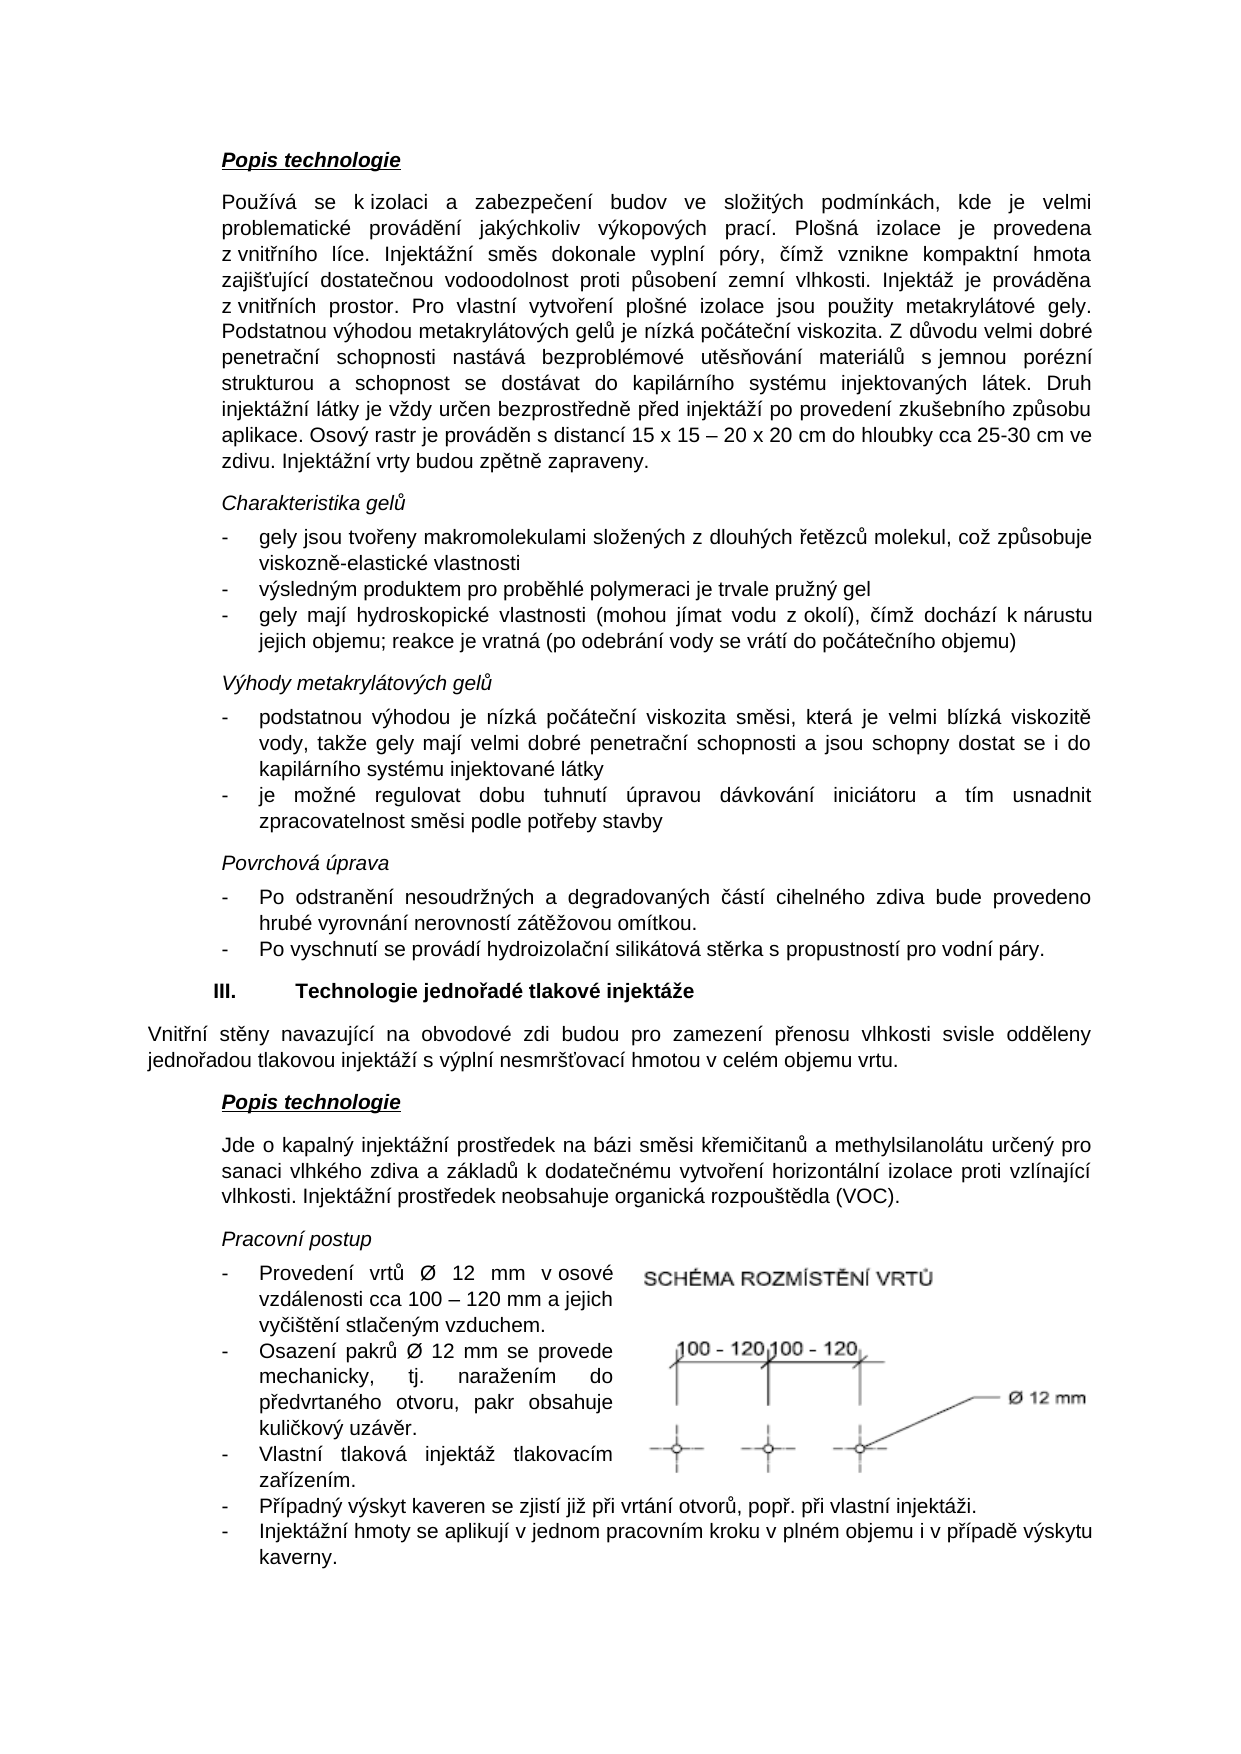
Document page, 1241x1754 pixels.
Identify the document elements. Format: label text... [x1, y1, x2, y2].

text Povrchová úprava [221, 851, 1093, 875]
list Po vyschnutí se provádí hydroizolační silikátová stěrka s propustností pro vodní páry. [221, 937, 1093, 961]
list gely jsou tvořeny makromolekulami složených z dlouhých řetězců molekul, což způsobuje viskozně-elastické vlastnosti [221, 525, 1093, 575]
text Používá se k izolaci a zabezpečení budov ve složitých podmínkách, kde je velmi problematické provádění jakýchkoliv výkopových prací. Plošná izolace je provedena z vnitřního líce. Injektážní směs dokonale vyplní póry, čímž vznikne kompaktní hmota zajišťující dostatečnou vodoodolnost proti působení zemní vlhkosti. Injektáž je prováděna z vnitřních prostor. Pro vlastní vytvoření plošné izolace jsou použity metakrylátové gely. Podstatnou výhodou metakrylátových gelů je nízká počáteční viskozita. Z důvodu velmi dobré penetrační schopnosti nastává bezproblémové utěsňování materiálů s jemnou porézní strukturou a schopnost se dostávat do kapilárního systému injektovaných látek. Druh injektážní látky je vždy určen bezprostředně před injektáží po provedení zkušebního způsobu aplikace. Osový rastr je prováděn s distancí 15 x 15 – 20 x 20 cm do hloubky cca 25-30 cm ve zdivu. Injektážní vrty budou zpětně zapraveny. [221, 190, 1093, 472]
list Po odstranění nesoudržných a degradovaných částí cihelného zdiva bude provedeno hrubé vyrovnání nerovností zátěžovou omítkou. [221, 885, 1093, 935]
text Pracovní postup [221, 1227, 1093, 1251]
text Popis technologie [148, 148, 1093, 172]
text Jde o kapalný injektážní prostředek na bázi směsi křemičitanů a methylsilanolátu určený pro sanaci vlhkého zdiva a základů k dodatečnému vytvoření horizontální izolace proti vzlínající vlhkosti. Injektážní prostředek neobsahuje organická rozpouštědla (VOC). [221, 1133, 1093, 1208]
text Výhody metakrylátových gelů [221, 671, 1093, 695]
text Vnitřní stěny navazující na obvodové zdi budou pro zamezení přenosu vlhkosti svisle odděleny jednořadou tlakovou injektáží s výplní nesmršťovací hmotou v celém objemu vrtu. [148, 1022, 1093, 1072]
text Popis technologie [148, 1090, 1093, 1114]
list gely mají hydroskopické vlastnosti (mohou jímat vodu z okolí), čímž dochází k nárustu jejich objemu; reakce je vratná (po odebrání vody se vrátí do počátečního objemu) [221, 603, 1093, 652]
list Provedení vrtů Ø 12 mm v osové vzdálenosti cca 100 – 120 mm a jejich vyčištění stlačeným vzduchem. [221, 1261, 632, 1337]
list Případný výskyt kaveren se zjistí již při vrtání otvorů, popř. při vlastní injektáži. [221, 1493, 1093, 1517]
list Injektážní hmoty se aplikují v jednom pracovním kroku v plném objemu i v případě výskytu kaverny. [221, 1519, 1093, 1569]
list výsledným produktem pro proběhlé polymeraci je trvale pružný gel [221, 577, 1093, 601]
list Osazení pakrů Ø 12 mm se provede mechanicky, tj. naražením do předvrtaného otvoru, pakr obsahuje kuličkový uzávěr. [221, 1338, 632, 1440]
list podstatnou výhodou je nízká počáteční viskozita směsi, která je velmi blízká viskozitě vody, takže gely mají velmi dobré penetrační schopnosti a jsou schopny dostat se i do kapilárního systému injektované látky [221, 705, 1093, 781]
text Charakteristika gelů [221, 491, 1093, 515]
list je možné regulovat dobu tuhnutí úpravou dávkování iniciátoru a tím usnadnit zpracovatelnost směsi podle potřeby stavby [221, 783, 1093, 832]
list Vlastní tlaková injektáž tlakovacím zařízením. [221, 1442, 1093, 1492]
subtitle Technologie jednořadé tlakové injektáže [207, 979, 1093, 1003]
